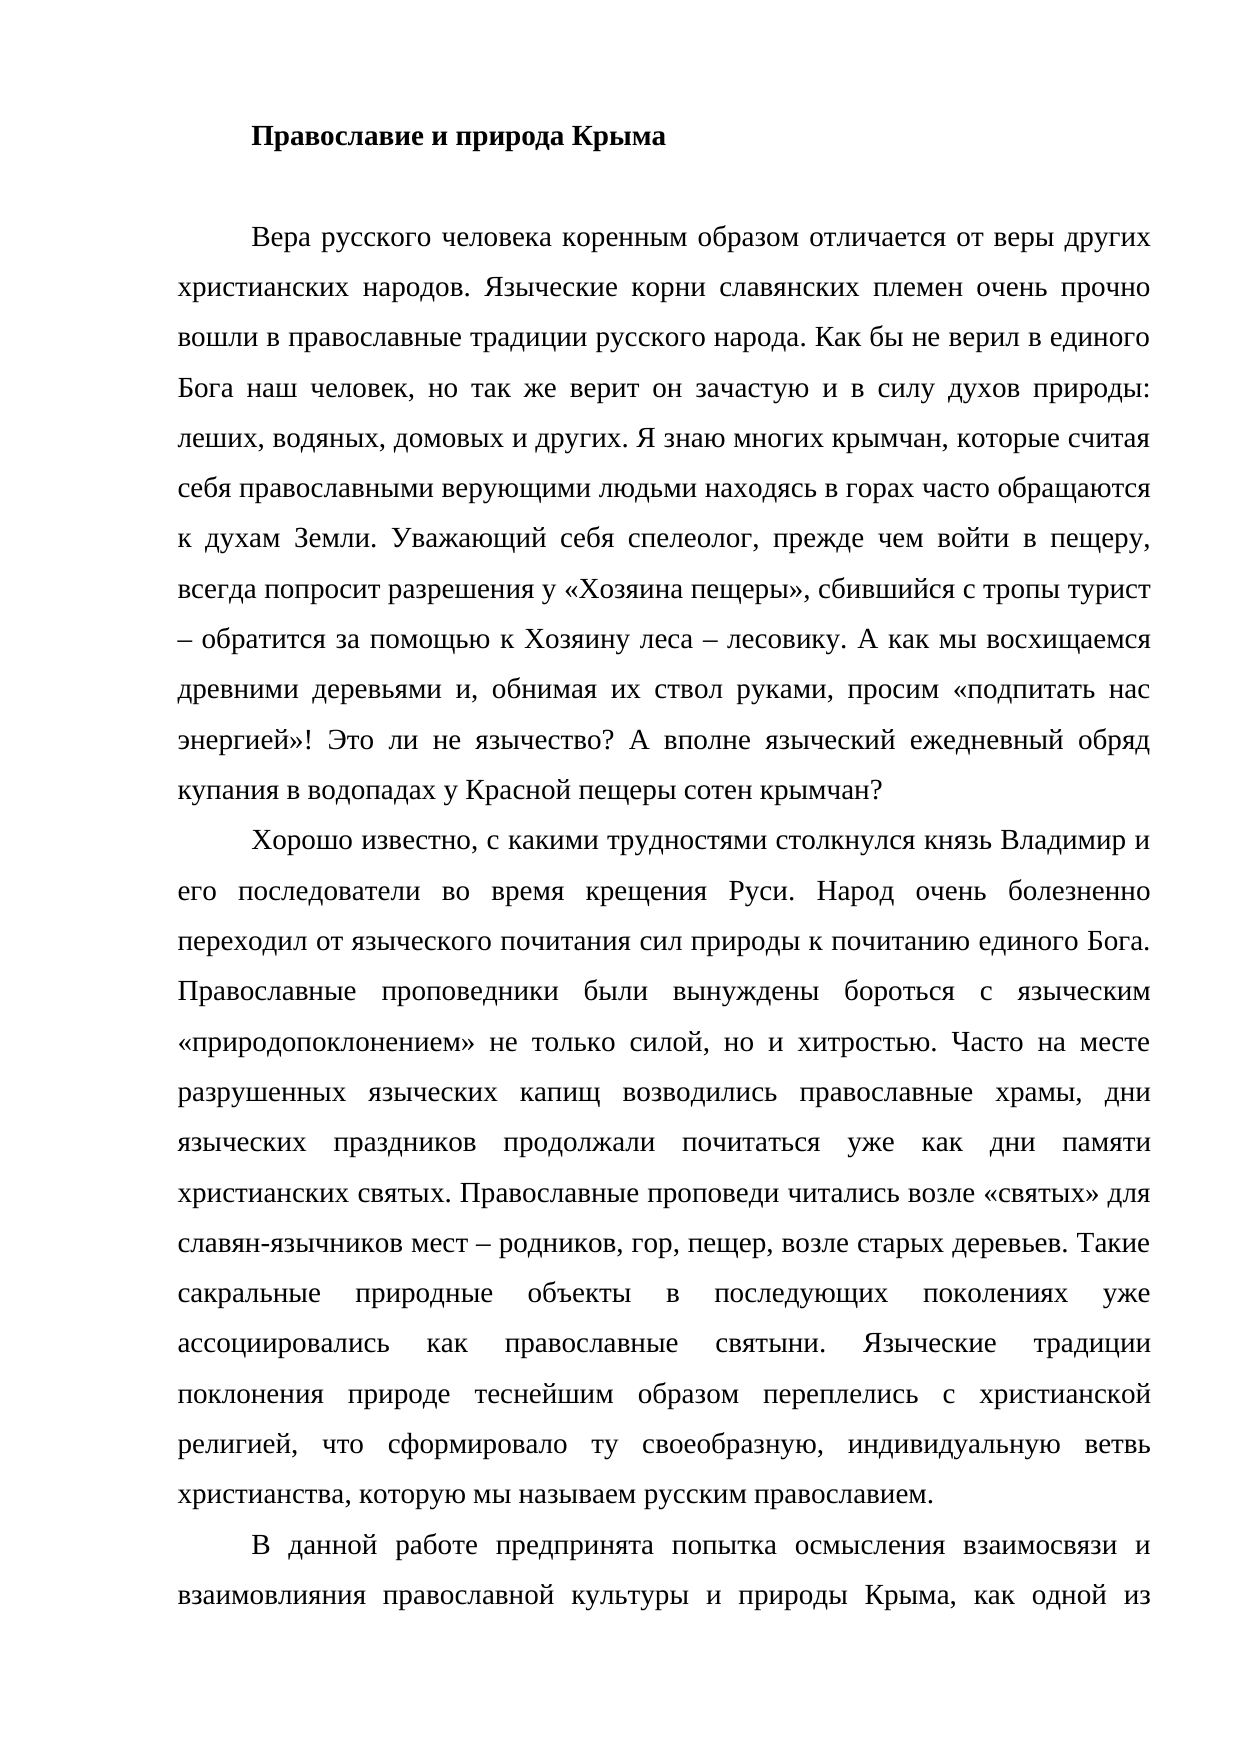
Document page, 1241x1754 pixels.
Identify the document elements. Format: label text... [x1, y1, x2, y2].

subtitle Православие и природа Крыма [177, 118, 1152, 152]
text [177, 1527, 1152, 1611]
text Вера русского человека коренным образом отличается от веры других христианских народов. Языческие корни славянских племен очень прочно вошли в православные традиции русского народа. Как бы не верил в единого Бога наш человек, но так же верит он зачастую и в силу духов природы: леших, водяных, домовых и других. Я знаю многих крымчан, которые считая себя православными верующими людьми находясь в горах часто обращаются к духам Земли. Уважающий себя спелеолог, прежде чем войти в пещеру, всегда попросит разрешения у «Хозяина пещеры», сбившийся с тропы турист – обратится за помощью к Хозяину леса – лесовику. А как мы восхищаемся древними деревьями и, обнимая их ствол руками, просим «подпитать нас энергией»! Это ли не язычество? А вполне языческий ежедневный обряд купания в водопадах у Красной пещеры сотен крымчан? [177, 219, 1152, 806]
text Хорошо известно, с какими трудностями столкнулся князь Владимир и его последователи во время крещения Руси. Народ очень болезненно переходил от языческого почитания сил природы к почитанию единого Бога. Православные проповедники были вынуждены бороться с языческим «природопоклонением» не только силой, но и хитростью. Часто на месте разрушенных языческих капищ возводились православные храмы, дни языческих праздников продолжали почитаться уже как дни памяти христианских святых. Православные проповеди читались возле «святых» для славян-язычников мест – родников, гор, пещер, возле старых деревьев. Такие сакральные природные объекты в последующих поколениях уже ассоциировались как православные святыни. Языческие традиции поклонения природе теснейшим образом переплелись с христианской религией, что сформировало ту своеобразную, индивидуальную ветвь христианства, которую мы называем русским православием. [177, 822, 1152, 1510]
